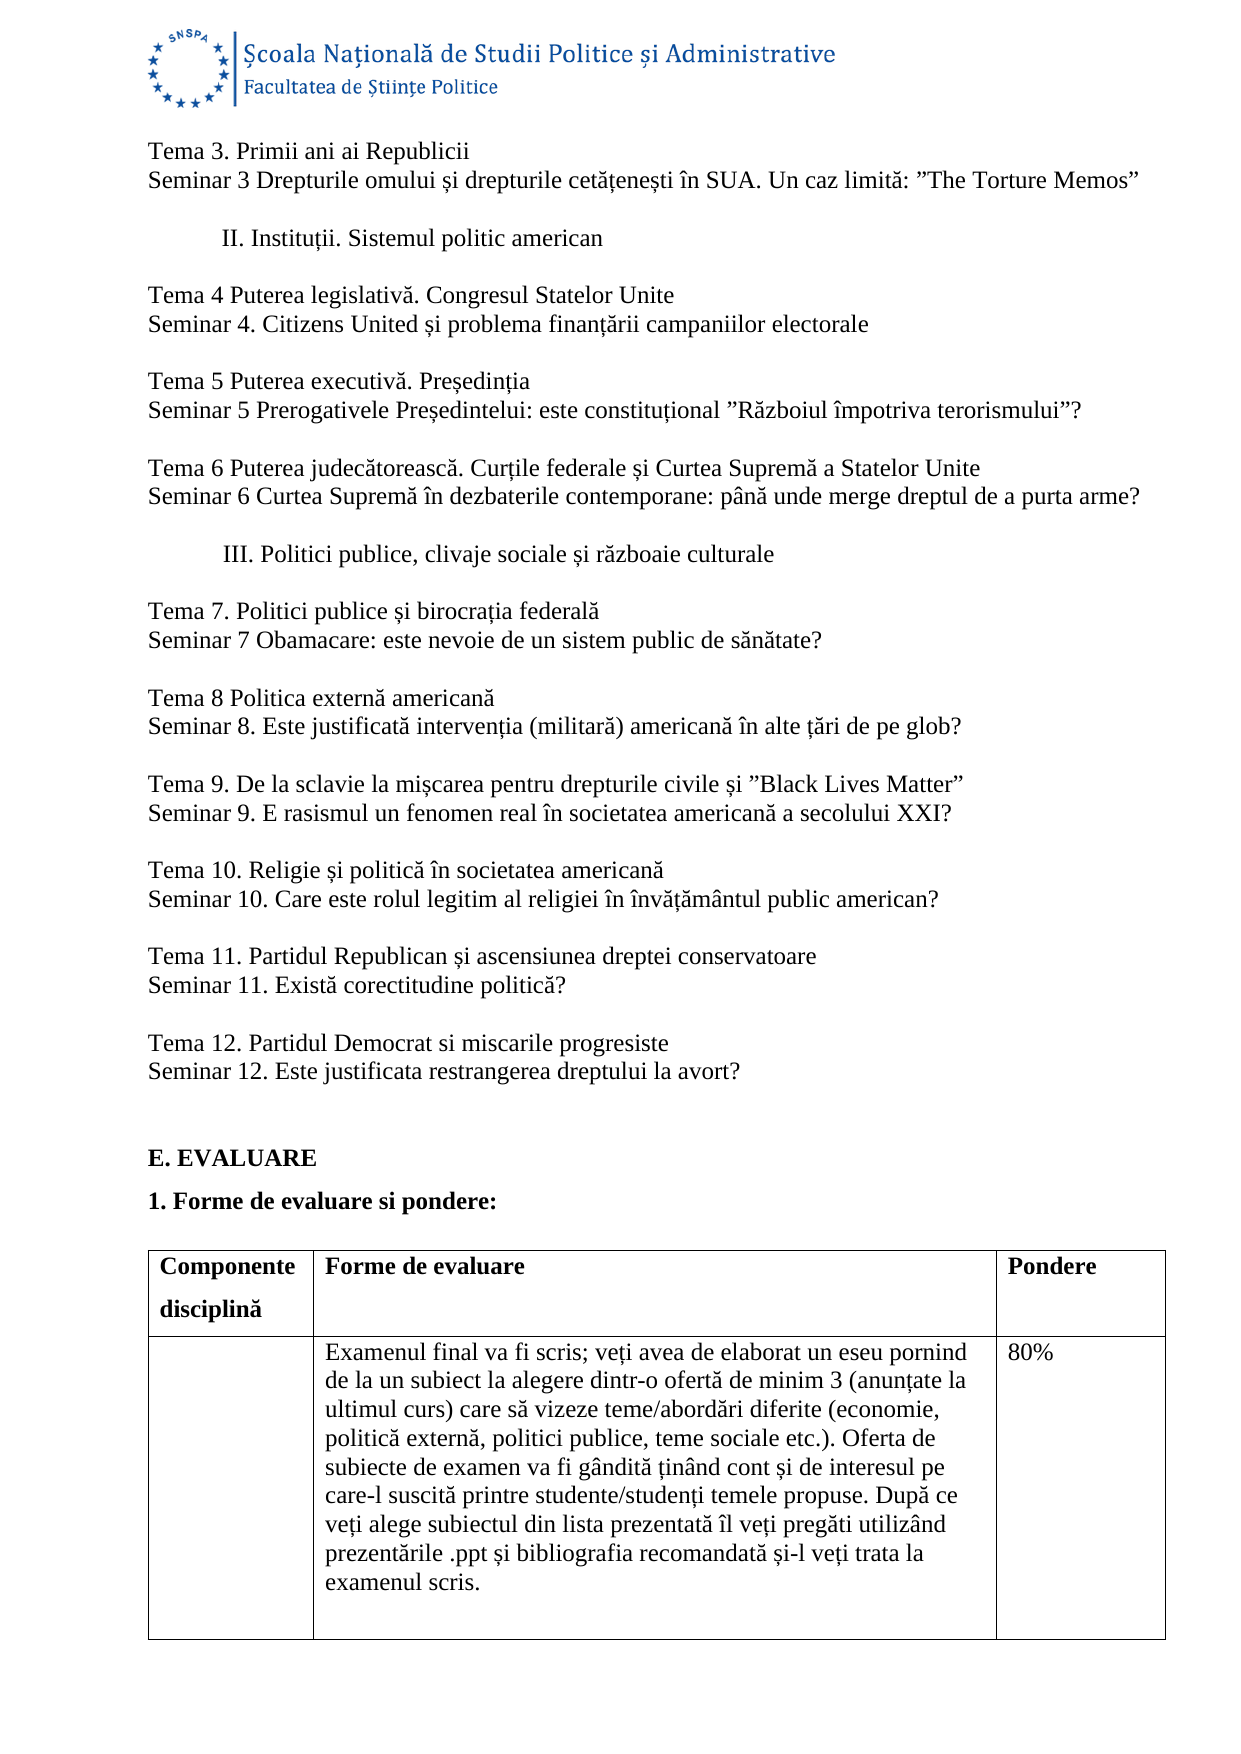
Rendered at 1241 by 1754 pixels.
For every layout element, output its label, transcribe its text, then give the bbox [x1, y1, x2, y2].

text Seminar 7 Obamacare: este nevoie de un sistem public de sănătate? [148, 625, 1152, 654]
table_cell 80% [997, 1337, 1165, 1638]
text Tema 5 Puterea executivă. Președinția [148, 366, 1152, 395]
picture [147, 29, 836, 108]
text Tema 10. Religie și politică în societatea americană [148, 855, 1152, 884]
text Tema 7. Politici publice și birocrația federală [148, 596, 1152, 625]
text Seminar 9. E rasismul un fenomen real în societatea americană a secolului XXI? [148, 798, 1152, 826]
table_header Pondere [997, 1251, 1165, 1336]
text Tema 4 Puterea legislativă. Congresul Statelor Unite [148, 280, 1152, 309]
text Seminar 11. Există corectitudine politică? [148, 970, 1152, 999]
text 1. Forme de evaluare si pondere: [148, 1186, 1093, 1214]
text III. Politici publice, clivaje sociale și războaie culturale [148, 539, 1152, 568]
text Tema 12. Partidul Democrat si miscarile progresiste [148, 1028, 1152, 1056]
text E. EVALUARE [148, 1143, 1152, 1171]
text Tema 9. De la sclavie la mișcarea pentru drepturile civile și ”Black Lives Matter” [148, 769, 1152, 798]
table_header Componente disciplină [149, 1251, 313, 1336]
text Seminar 4. Citizens United și problema finanțării campaniilor electorale [148, 309, 1152, 338]
text Seminar 12. Este justificata restrangerea dreptului la avort? [148, 1056, 1152, 1085]
text Seminar 6 Curtea Supremă în dezbaterile contemporane: până unde merge dreptul de a purta arme? [148, 481, 1152, 510]
text II. Instituții. Sistemul politic american [148, 223, 1152, 251]
table_cell Examenul final va fi scris; veți avea de elaborat un eseu pornind de la un subiect la alegere dintr-o ofertă de minim 3 (anunțate la ultimul curs) care să vizeze teme/abordări diferite (economie, politică externă, politici publice, teme sociale etc.). Oferta de subiecte de examen va fi gândită ținând cont și de interesul pe care-l suscită printre studente/studenți temele propuse. După ce veți alege subiectul din lista prezentată îl veți pregăti utilizând prezentările .ppt și bibliografia recomandată și-l veți trata la examenul scris. [314, 1337, 996, 1638]
text Tema 8 Politica externă americană [148, 683, 1152, 711]
text Seminar 5 Prerogativele Președintelui: este constituțional ”Războiul împotriva terorismului”? [148, 395, 1152, 424]
text Seminar 10. Care este rolul legitim al religiei în învățământul public american? [148, 884, 1152, 913]
text Tema 11. Partidul Republican și ascensiunea dreptei conservatoare [148, 941, 1152, 970]
text Tema 3. Primii ani ai Republicii [148, 136, 1152, 165]
table_cell [149, 1337, 313, 1638]
text Seminar 8. Este justificată intervenția (militară) americană în alte țări de pe glob? [148, 711, 1152, 740]
text Seminar 3 Drepturile omului și drepturile cetățenești în SUA. Un caz limită: ”The Torture Memos” [148, 165, 1152, 194]
table_header Forme de evaluare [314, 1251, 996, 1336]
text Tema 6 Puterea judecătorească. Curțile federale și Curtea Supremă a Statelor Unite [148, 453, 1152, 481]
